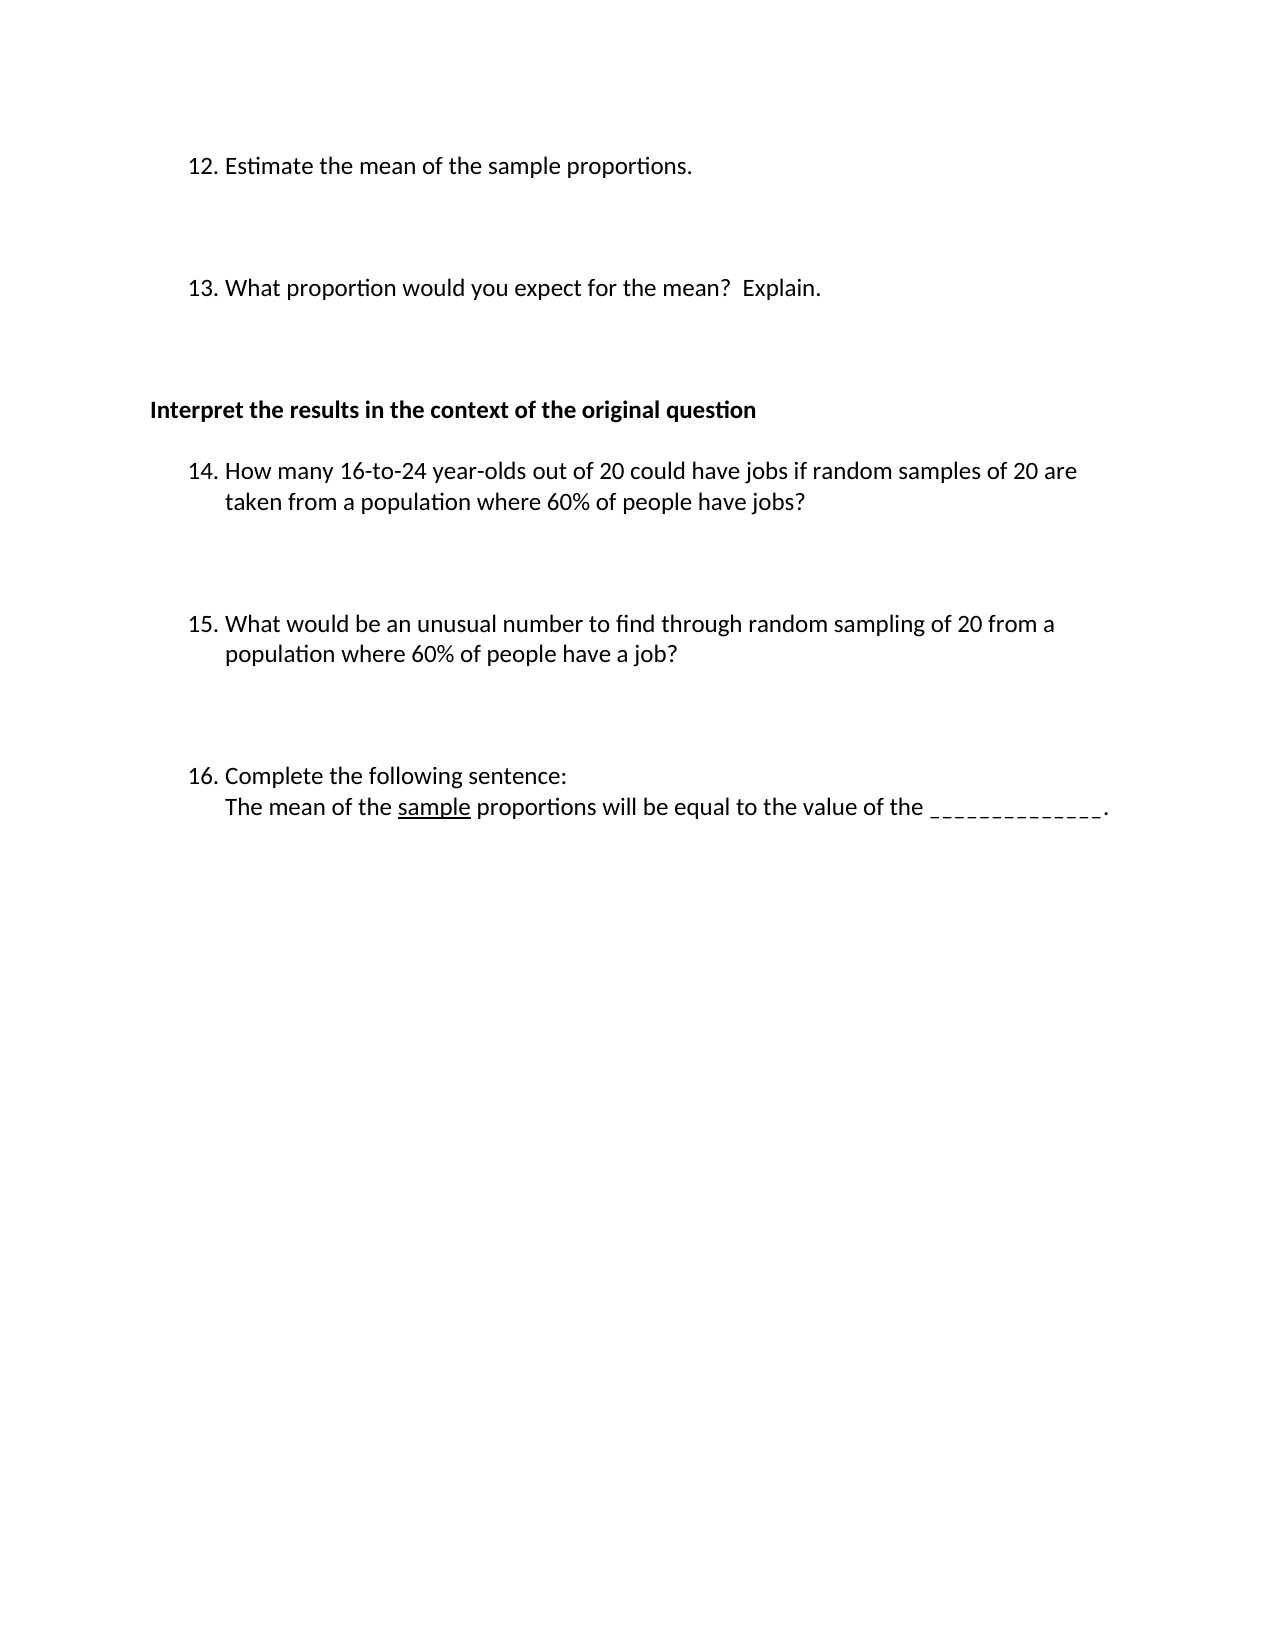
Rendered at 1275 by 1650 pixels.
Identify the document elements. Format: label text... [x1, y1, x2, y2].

list Complete the following sentence: [187, 760, 1125, 791]
list Estimate the mean of the sample proportions. [187, 150, 1125, 181]
list The mean of the sample proportions will be equal to the value of the ______________. [225, 791, 1125, 821]
text Interpret the results in the context of the original question [150, 394, 1125, 425]
list What would be an unusual number to find through random sampling of 20 from a population where 60% of people have a job? [187, 608, 1125, 669]
list What proportion would you expect for the mean? Explain. [187, 272, 1125, 303]
list How many 16-to-24 year-olds out of 20 could have jobs if random samples of 20 are taken from a population where 60% of people have jobs? [187, 455, 1125, 516]
